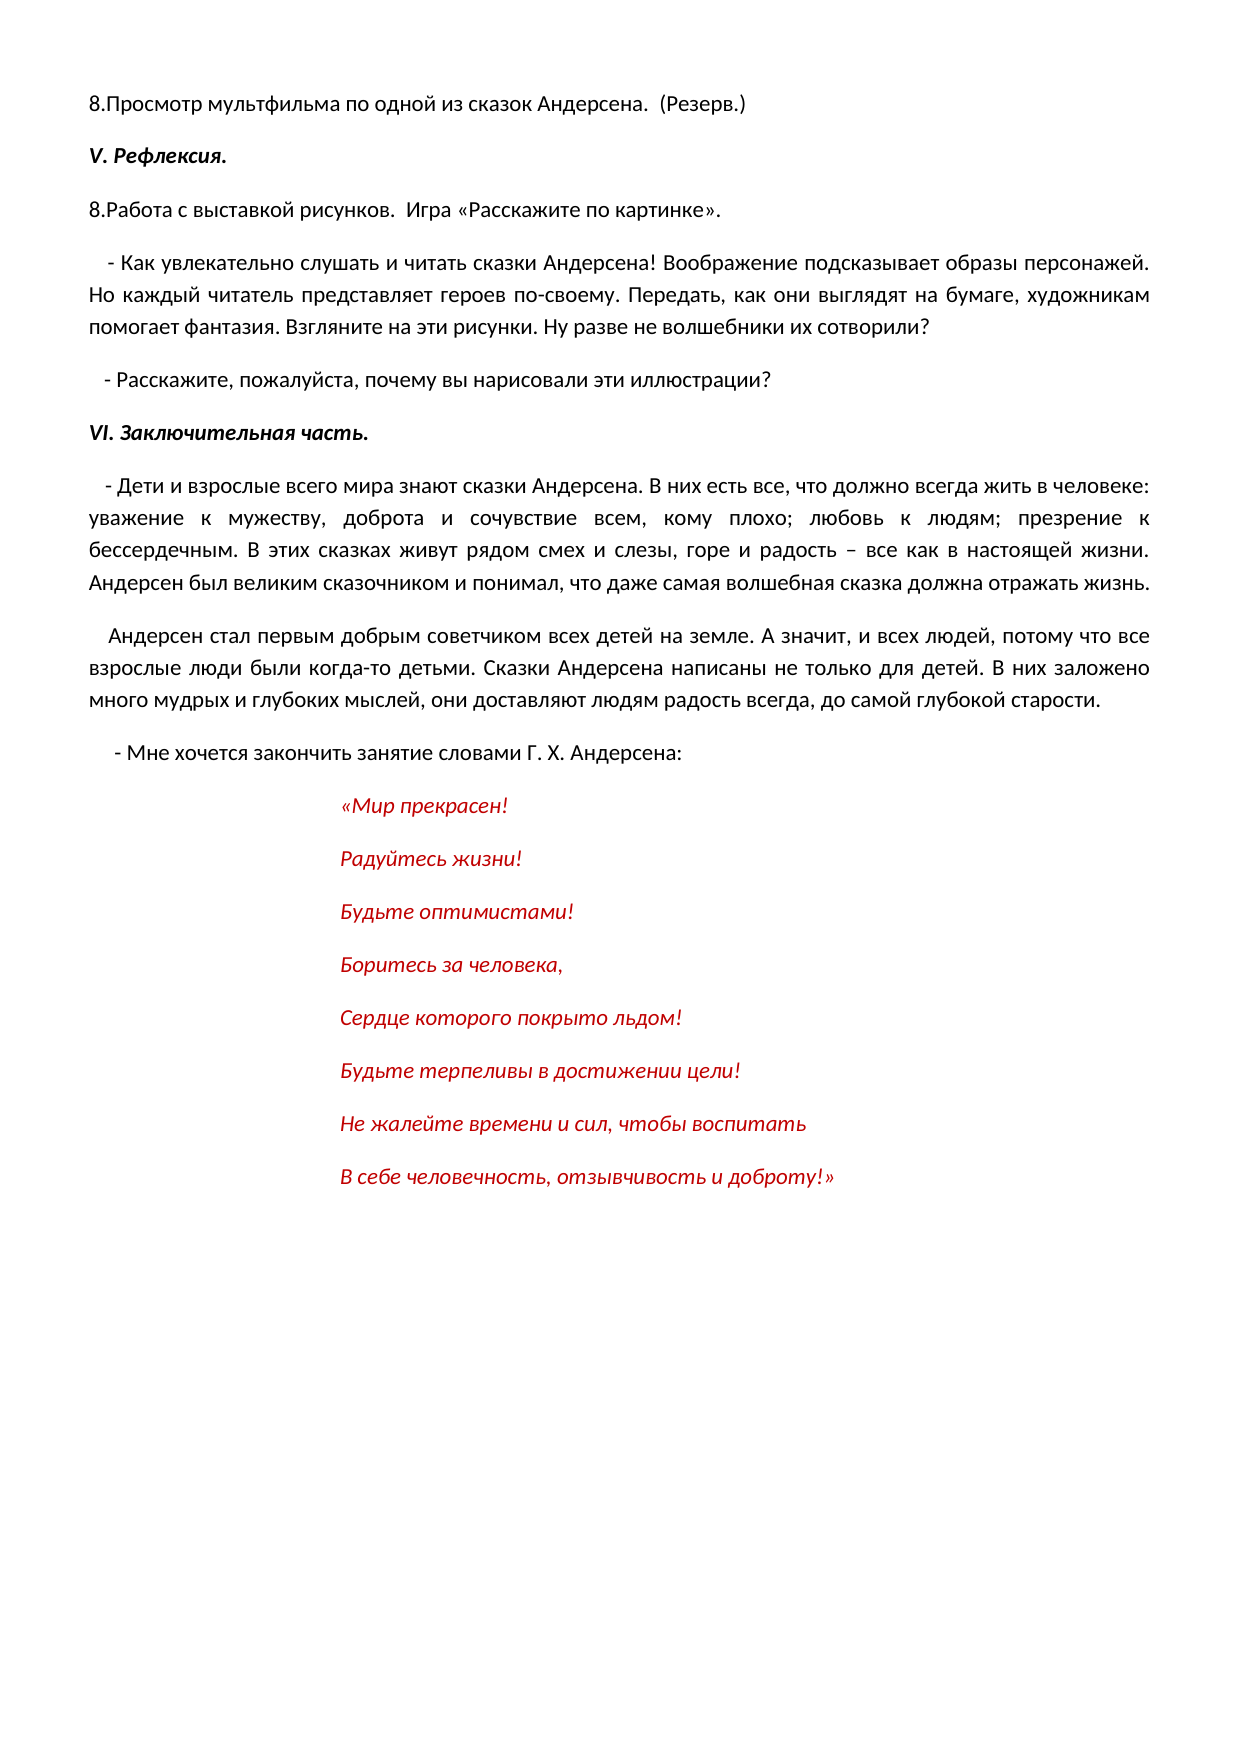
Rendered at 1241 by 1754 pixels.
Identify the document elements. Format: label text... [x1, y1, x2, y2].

text Будьте терпеливы в достижении цели! [340, 1056, 1152, 1084]
text Боритесь за человека, [340, 950, 1152, 978]
text VI. Заключительная часть. [88, 418, 1152, 446]
text 8.Просмотр мультфильма по одной из сказок Андерсена. (Резерв.) [88, 89, 1152, 117]
text - Дети и взрослые всего мира знают сказки Андерсена. В них есть все, что должно всегда жить в человеке: уважение к мужеству, доброта и сочувствие всем, кому плохо; любовь к людям; презрение к бессердечным. В этих сказках живут рядом смех и слезы, горе и радость – все как в настоящей жизни. Андерсен был великим сказочником и понимал, что даже самая волшебная сказка должна отражать жизнь. [88, 471, 1152, 596]
text - Как увлекательно слушать и читать сказки Андерсена! Воображение подсказывает образы персонажей. Но каждый читатель представляет героев по-своему. Передать, как они выглядят на бумаге, художникам помогает фантазия. Взгляните на эти рисунки. Ну разве не волшебники их сотворили? [88, 248, 1152, 340]
text «Мир прекрасен! [340, 791, 1152, 819]
text - Расскажите, пожалуйста, почему вы нарисовали эти иллюстрации? [88, 365, 1152, 393]
text Сердце которого покрыто льдом! [340, 1003, 1152, 1031]
text В себе человечность, отзывчивость и доброту!» [340, 1162, 1152, 1190]
text Будьте оптимистами! [340, 897, 1152, 925]
text - Мне хочется закончить занятие словами Г. Х. Андерсена: [88, 738, 1152, 766]
text Радуйтесь жизни! [340, 844, 1152, 872]
text V. Рефлексия. [88, 142, 1152, 170]
text Андерсен стал первым добрым советчиком всех детей на земле. А значит, и всех людей, потому что все взрослые люди были когда-то детьми. Сказки Андерсена написаны не только для детей. В них заложено много мудрых и глубоких мыслей, они доставляют людям радость всегда, до самой глубокой старости. [88, 621, 1152, 713]
text 8.Работа с выставкой рисунков. Игра «Расскажите по картинке». [88, 195, 1152, 223]
text Не жалейте времени и сил, чтобы воспитать [340, 1109, 1152, 1137]
